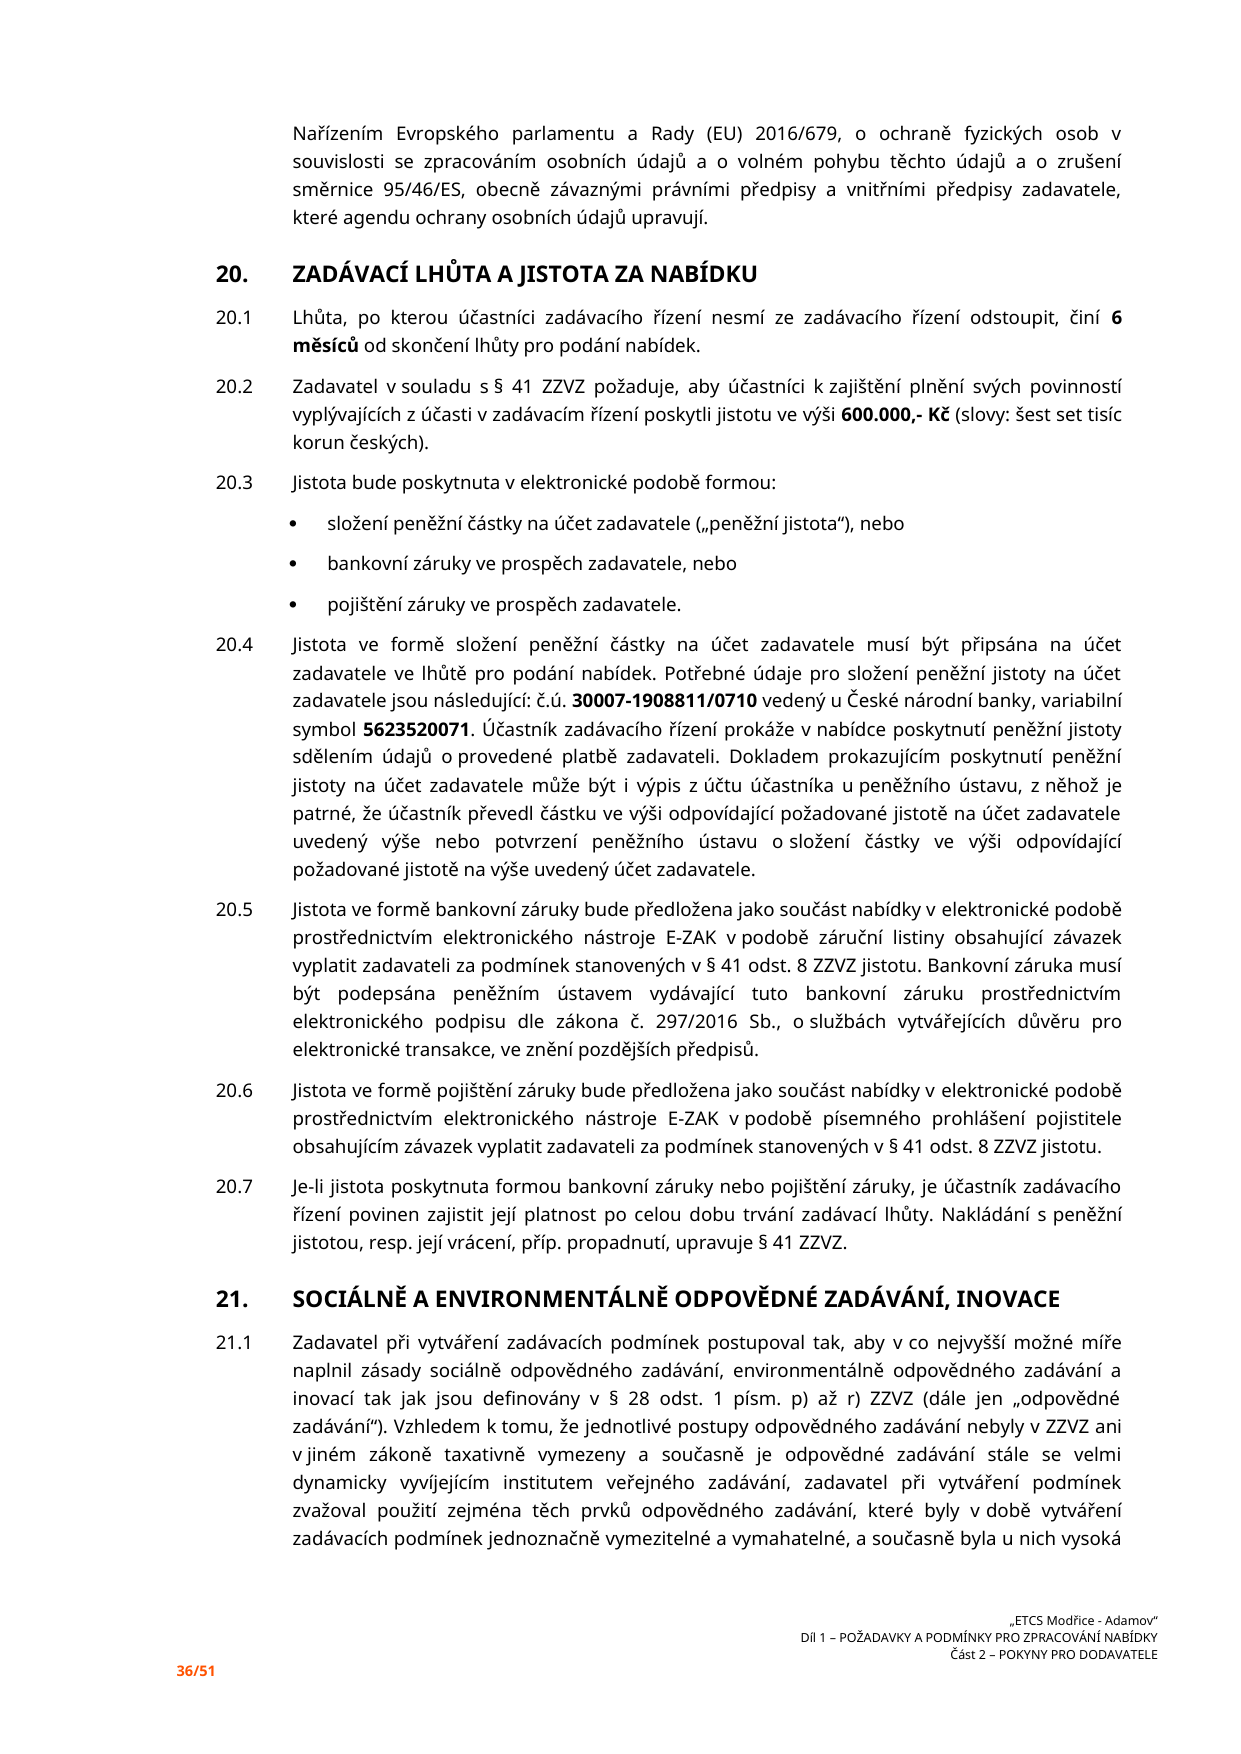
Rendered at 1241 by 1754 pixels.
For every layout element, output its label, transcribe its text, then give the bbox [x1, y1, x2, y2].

text Zadavatel v souladu s § 41 ZZVZ požaduje, aby účastníci k zajištění plnění svých povinností vyplývajících z účasti v zadávacím řízení poskytli jistotu ve výši 600.000,- Kč (slovy: šest set tisíc korun českých). [216, 373, 1122, 455]
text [216, 121, 1122, 230]
text Jistota ve formě pojištění záruky bude předložena jako součást nabídky v elektronické podobě prostřednictvím elektronického nástroje E-ZAK v podobě písemného prohlášení pojistitele obsahujícím závazek vyplatit zadavateli za podmínek stanovených v § 41 odst. 8 ZZVZ jistotu. [216, 1077, 1122, 1159]
list pojištění záruky ve prospěch zadavatele. [289, 591, 1122, 617]
text Je-li jistota poskytnuta formou bankovní záruky nebo pojištění záruky, je účastník zadávacího řízení povinen zajistit její platnost po celou dobu trvání zadávací lhůty. Nakládání s peněžní jistotou, resp. její vrácení, příp. propadnutí, upravuje § 41 ZZVZ. [216, 1174, 1122, 1255]
list složení peněžní částky na účet zadavatele („peněžní jistota“), nebo [289, 510, 1122, 536]
text SOCIÁLNĚ A ENVIRONMENTÁLNĚ ODPOVĚDNÉ ZADÁVÁNÍ, INOVACE [216, 1283, 1122, 1314]
text Jistota ve formě bankovní záruky bude předložena jako součást nabídky v elektronické podobě prostřednictvím elektronického nástroje E-ZAK v podobě záruční listiny obsahující závazek vyplatit zadavateli za podmínek stanovených v § 41 odst. 8 ZZVZ jistotu. Bankovní záruka musí být podepsána peněžním ústavem vydávající tuto bankovní záruku prostřednictvím elektronického podpisu dle zákona č. 297/2016 Sb., o službách vytvářejících důvěru pro elektronické transakce, ve znění pozdějších předpisů. [216, 896, 1122, 1062]
text ZADÁVACÍ LHŮTA A JISTOTA ZA NABÍDKU [216, 258, 1122, 289]
list bankovní záruky ve prospěch zadavatele, nebo [289, 551, 1122, 576]
text Jistota bude poskytnuta v elektronické podobě formou: [216, 470, 1122, 495]
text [216, 1329, 1122, 1551]
text Lhůta, po kterou účastníci zadávacího řízení nesmí ze zadávacího řízení odstoupit, činí 6 měsíců od skončení lhůty pro podání nabídek. [216, 304, 1122, 358]
text Jistota ve formě složení peněžní částky na účet zadavatele musí být připsána na účet zadavatele ve lhůtě pro podání nabídek. Potřebné údaje pro složení peněžní jistoty na účet zadavatele jsou následující: č.ú. 30007-1908811/0710 vedený u České národní banky, variabilní symbol 5623520071. Účastník zadávacího řízení prokáže v nabídce poskytnutí peněžní jistoty sdělením údajů o provedené platbě zadavateli. Dokladem prokazujícím poskytnutí peněžní jistoty na účet zadavatele může být i výpis z účtu účastníka u peněžního ústavu, z něhož je patrné, že účastník převedl částku ve výši odpovídající požadované jistotě na účet zadavatele uvedený výše nebo potvrzení peněžního ústavu o složení částky ve výši odpovídající požadované jistotě na výše uvedený účet zadavatele. [216, 632, 1122, 881]
